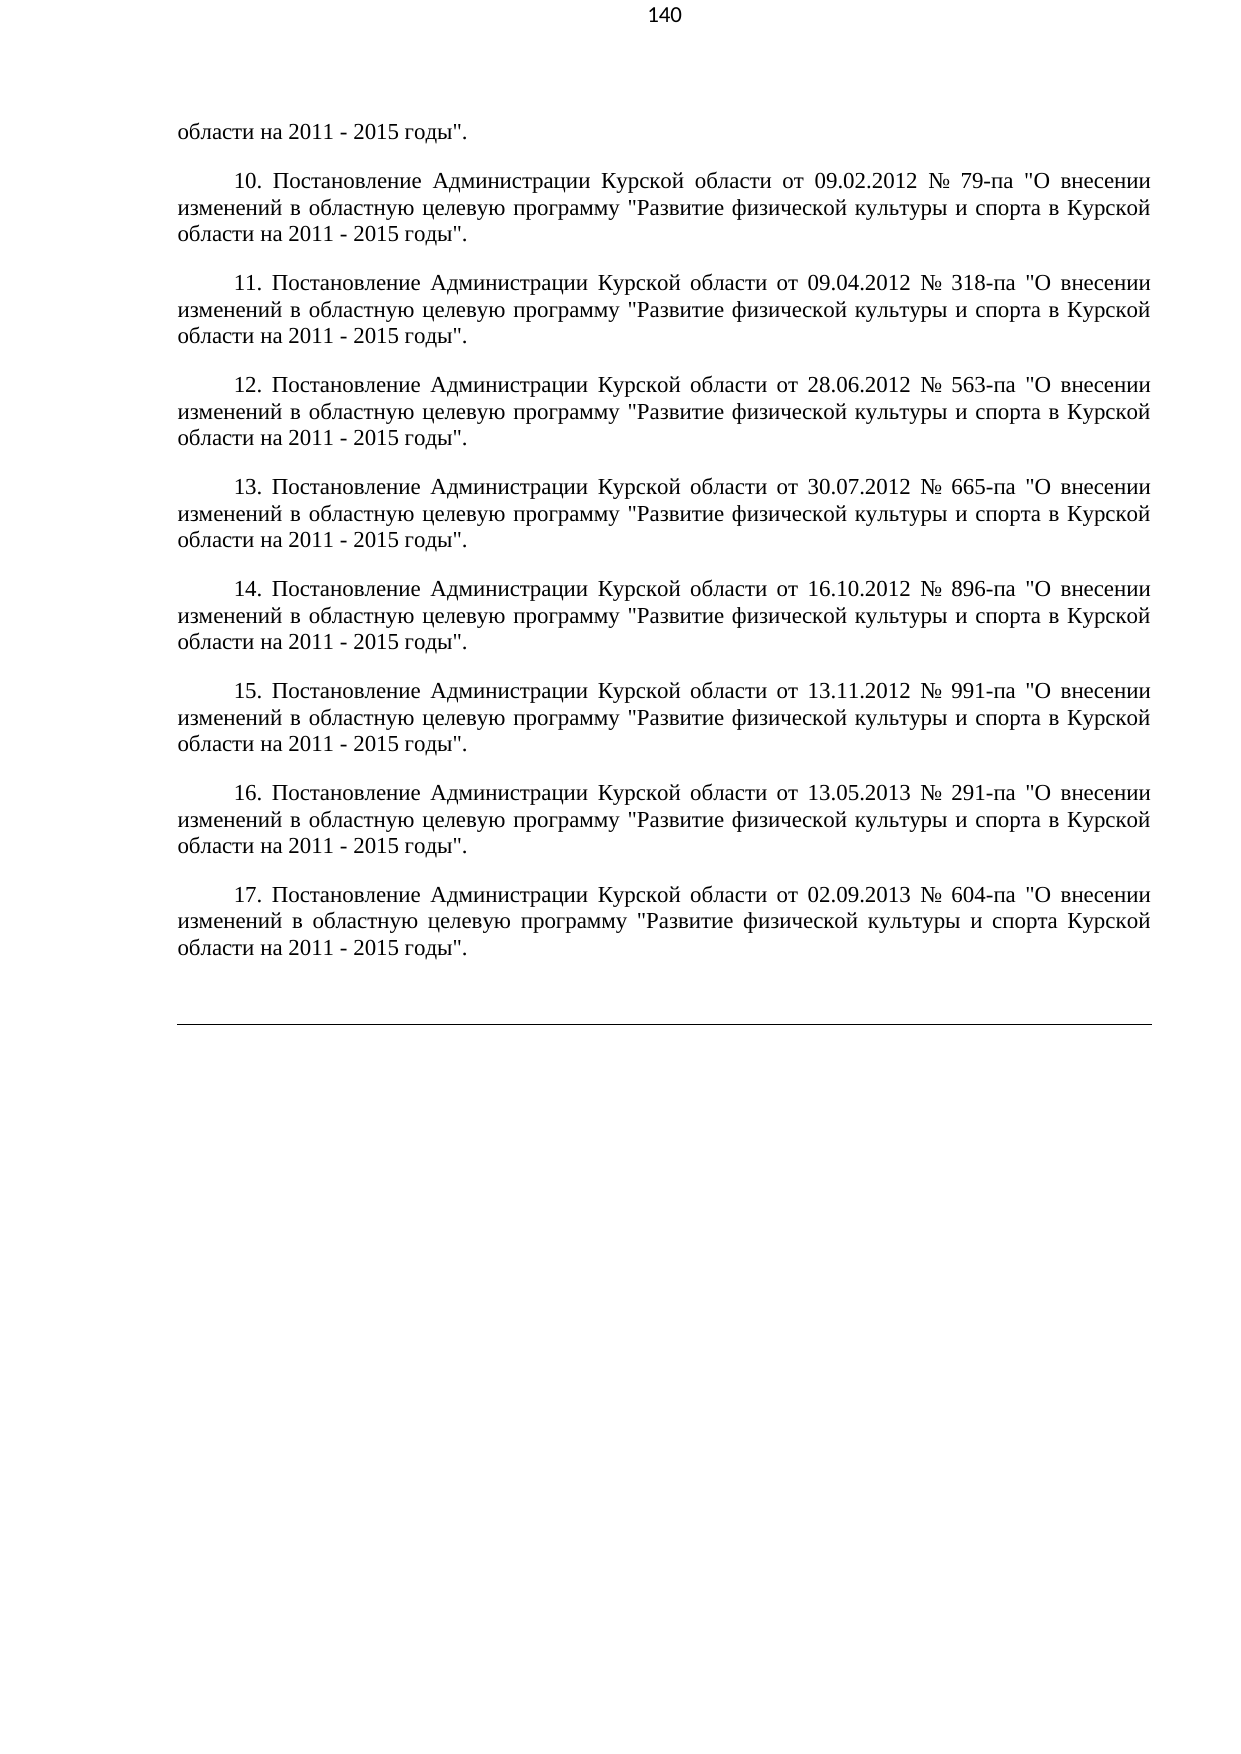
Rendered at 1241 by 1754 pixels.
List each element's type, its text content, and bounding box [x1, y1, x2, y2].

text 16. Постановление Администрации Курской области от 13.05.2013 № 291-па "О внесении изменений в областную целевую программу "Развитие физической культуры и спорта в Курской области на 2011 - 2015 годы". [177, 779, 1152, 858]
text 13. Постановление Администрации Курской области от 30.07.2012 № 665-па "О внесении изменений в областную целевую программу "Развитие физической культуры и спорта в Курской области на 2011 - 2015 годы". [177, 473, 1152, 552]
text 14. Постановление Администрации Курской области от 16.10.2012 № 896-па "О внесении изменений в областную целевую программу "Развитие физической культуры и спорта в Курской области на 2011 - 2015 годы". [177, 575, 1152, 654]
text 10. Постановление Администрации Курской области от 09.02.2012 № 79-па "О внесении изменений в областную целевую программу "Развитие физической культуры и спорта в Курской области на 2011 - 2015 годы". [177, 167, 1152, 246]
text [177, 118, 1152, 144]
text 17. Постановление Администрации Курской области от 02.09.2013 № 604-па "О внесении изменений в областную целевую программу "Развитие физической культуры и спорта Курской области на 2011 - 2015 годы". [177, 881, 1152, 960]
text 15. Постановление Администрации Курской области от 13.11.2012 № 991-па "О внесении изменений в областную целевую программу "Развитие физической культуры и спорта в Курской области на 2011 - 2015 годы". [177, 677, 1152, 756]
text 11. Постановление Администрации Курской области от 09.04.2012 № 318-па "О внесении изменений в областную целевую программу "Развитие физической культуры и спорта в Курской области на 2011 - 2015 годы". [177, 269, 1152, 348]
text 12. Постановление Администрации Курской области от 28.06.2012 № 563-па "О внесении изменений в областную целевую программу "Развитие физической культуры и спорта в Курской области на 2011 - 2015 годы". [177, 371, 1152, 450]
